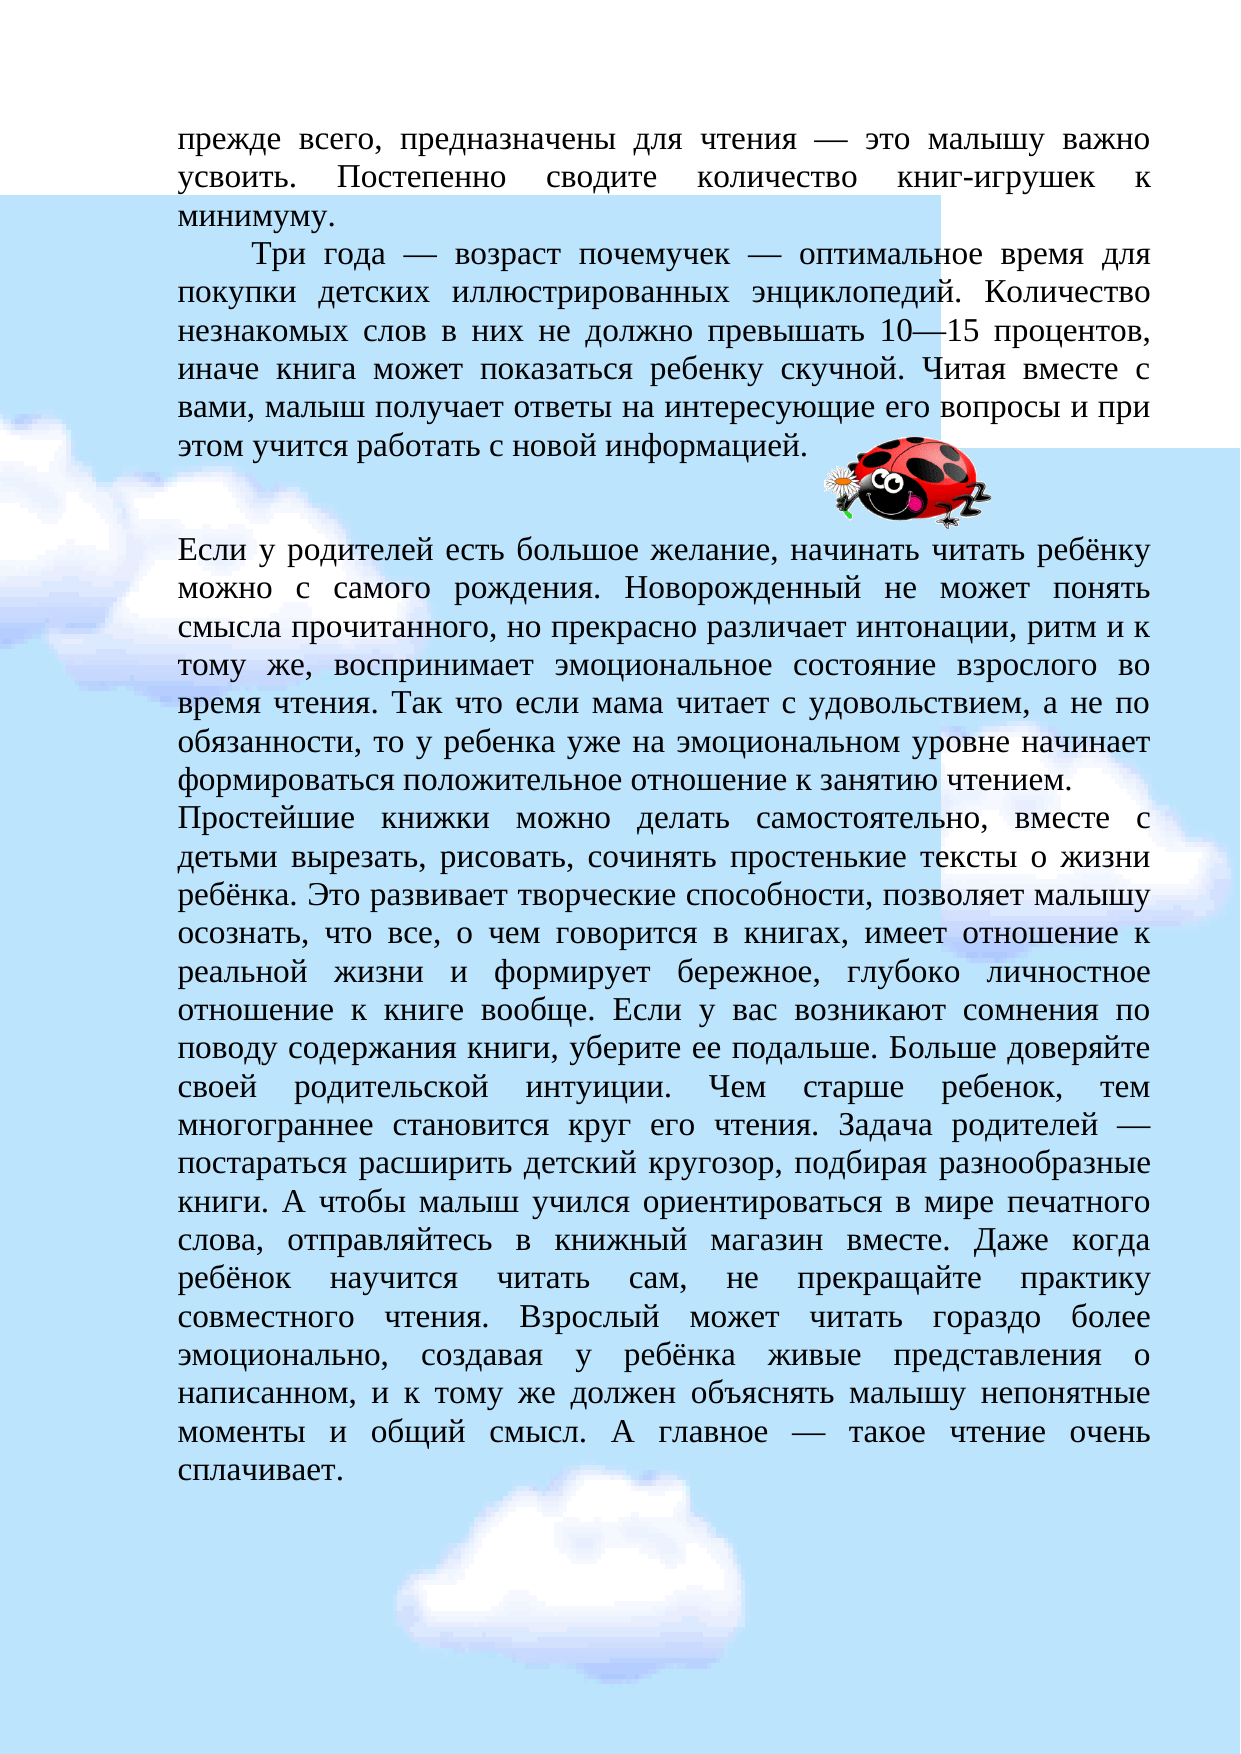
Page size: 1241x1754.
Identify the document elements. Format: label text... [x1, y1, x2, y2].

text Простейшие книжки можно делать самостоятельно, вместе с детьми вырезать, рисовать, сочинять простенькие тексты о жизни ребёнка. Это развивает творческие способности, позволяет малышу осознать, что все, о чем говорится в книгах, имеет отношение к реальной жизни и формирует бережное, глубоко личностное отношение к книге вообще. Если у вас возникают сомнения по поводу содержания книги, уберите ее подальше. Больше доверяйте своей родительской интуиции. Чем старше ребенок, тем многограннее становится круг его чтения. Задача родителей — постараться расширить детский кругозор, подбирая разнообразные книги. А чтобы малыш учился ориентироваться в мире печатного слова, отправляйтесь в книжный магазин вместе. Даже когда ребёнок научится читать сам, не прекращайте практику совместного чтения. Взрослый может читать гораздо более эмоционально, создавая у ребёнка живые представления о написанном, и к тому же должен объяснять малышу непонятные моменты и общий смысл. А главное — такое чтение очень сплачивает. [177, 798, 1152, 1488]
picture [0, 195, 1241, 1754]
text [177, 118, 1152, 233]
text Если у родителей есть большое желание, начинать читать ребёнку можно с самого рождения. Новорожденный не может понять смысла прочитанного, но прекрасно различает интонации, ритм и к тому же, воспринимает эмоциональное состояние взрослого во время чтения. Так что если мама читает с удовольствием, а не по обязанности, то у ребенка уже на эмоциональном уровне начинает формироваться положительное отношение к занятию чтением. [177, 529, 1152, 798]
text Три года — возраст почемучек — оптимальное время для покупки детских иллюстрированных энциклопедий. Количество незнакомых слов в них не должно превышать 10—15 процентов, иначе книга может показаться ребенку скучной. Читая вместе с вами, малыш получает ответы на интересующие его вопросы и при этом учится работать с новой информацией. [177, 233, 1152, 463]
